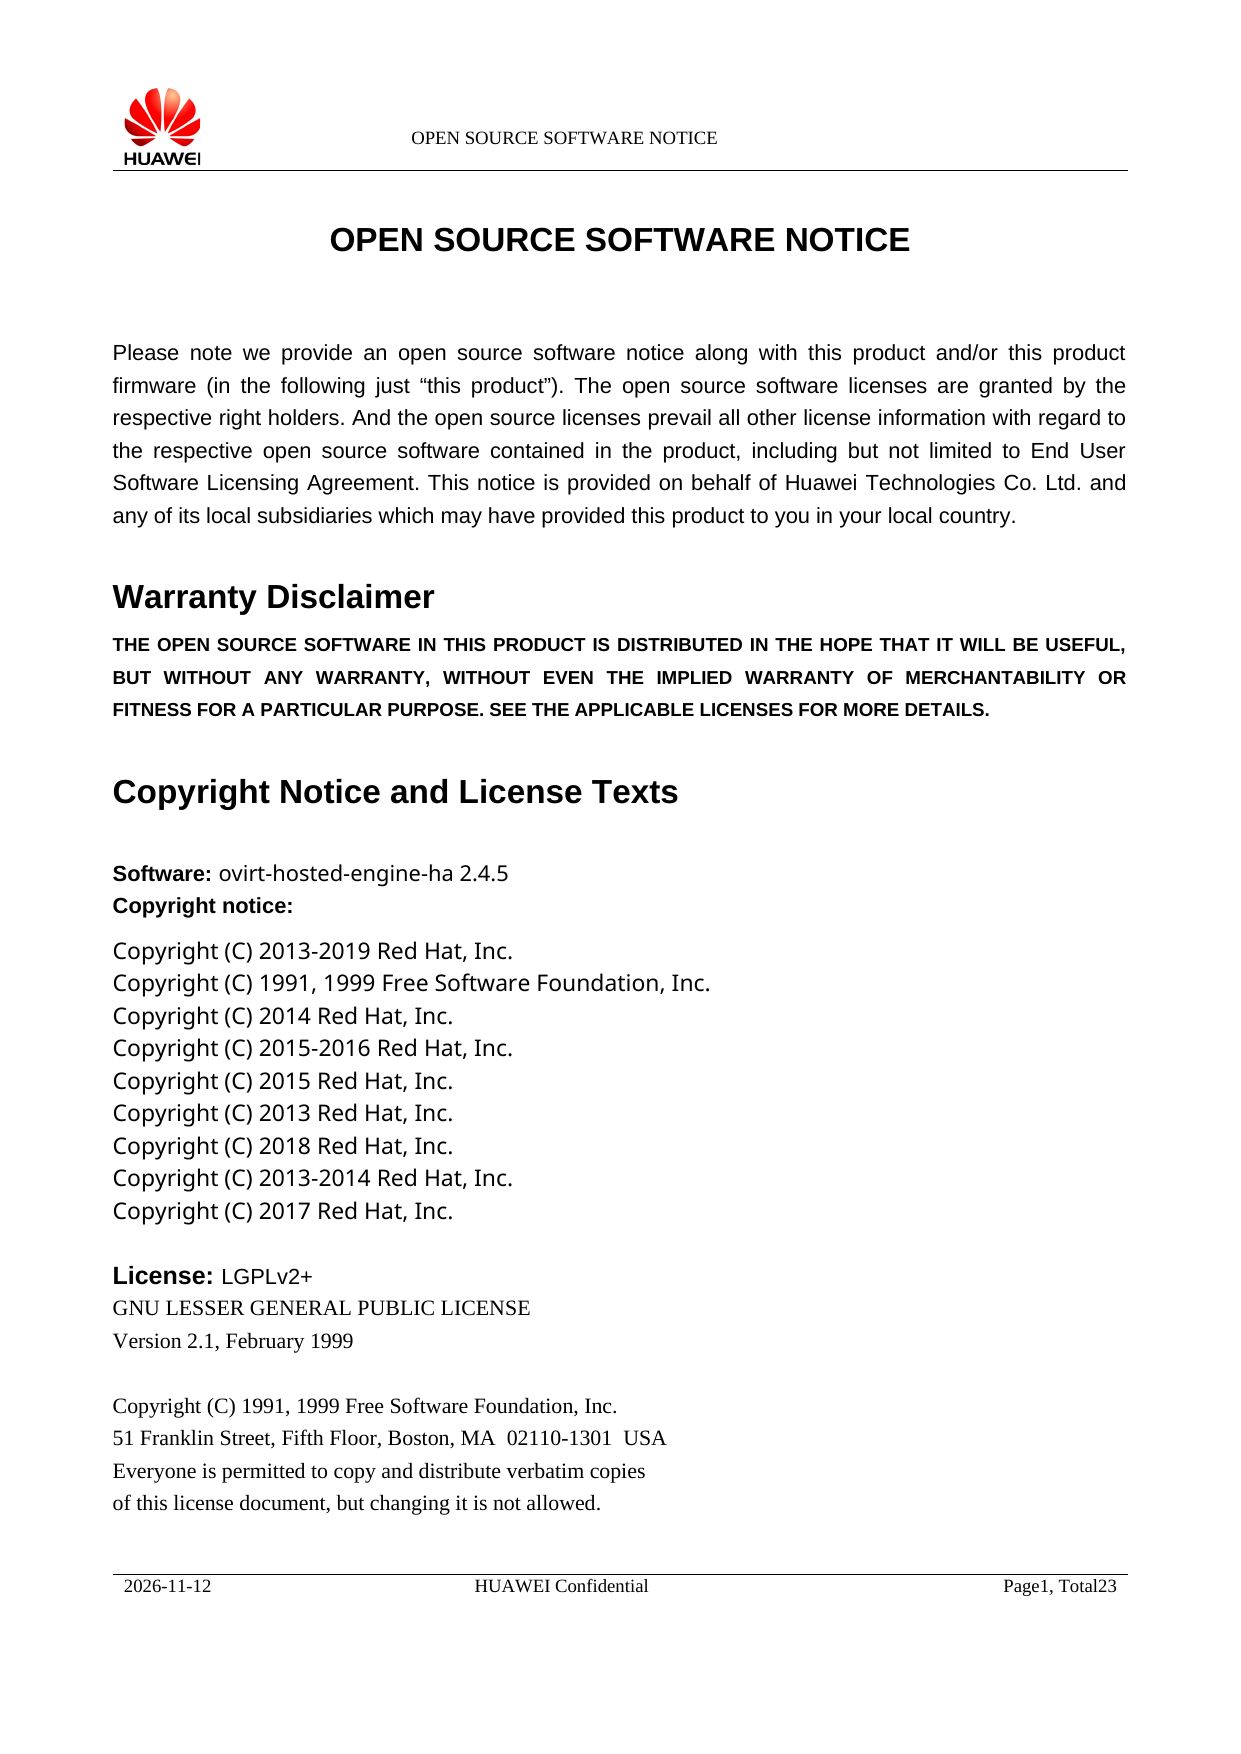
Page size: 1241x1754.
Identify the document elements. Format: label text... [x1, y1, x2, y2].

text License: LGPLv2+ [112, 1259, 1128, 1291]
text Copyright (C) 2013-2019 Red Hat, Inc. Copyright (C) 1991, 1999 Free Software Foundation, Inc. Copyright (C) 2014 Red Hat, Inc. Copyright (C) 2015-2016 Red Hat, Inc. Copyright (C) 2015 Red Hat, Inc. Copyright (C) 2013 Red Hat, Inc. Copyright (C) 2018 Red Hat, Inc. Copyright (C) 2013-2014 Red Hat, Inc. Copyright (C) 2017 Red Hat, Inc. [112, 934, 1128, 1259]
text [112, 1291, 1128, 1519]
title Software: ovirt-hosted-engine-ha 2.4.5 [112, 856, 1128, 889]
picture [124, 88, 201, 165]
text Copyright Notice and License Texts [112, 759, 1128, 824]
text Please note we provide an open source software notice along with this product and/or this product firmware (in the following just “this product”). The open source software licenses are granted by the respective right holders. And the open source licenses prevail all other license information with regard to the respective open source software contained in the product, including but not limited to End User Software Licensing Agreement. This notice is provided on behalf of Huawei Technologies Co. Ltd. and any of its local subsidiaries which may have provided this product to you in your local country. [112, 336, 1128, 531]
text Warranty Disclaimer [112, 564, 1128, 629]
text Copyright notice: [112, 889, 1128, 921]
text OPEN SOURCE SOFTWARE NOTICE [112, 206, 1128, 271]
text The open source software in this product is distributed in the hope that it will be useful, but WITHOUT ANY WARRANTY, without even the implied warranty of MERCHANTABILITY or FITNESS FOR A PARTICULAR PURPOSE. See the applicable licenses for more details. [112, 629, 1128, 726]
